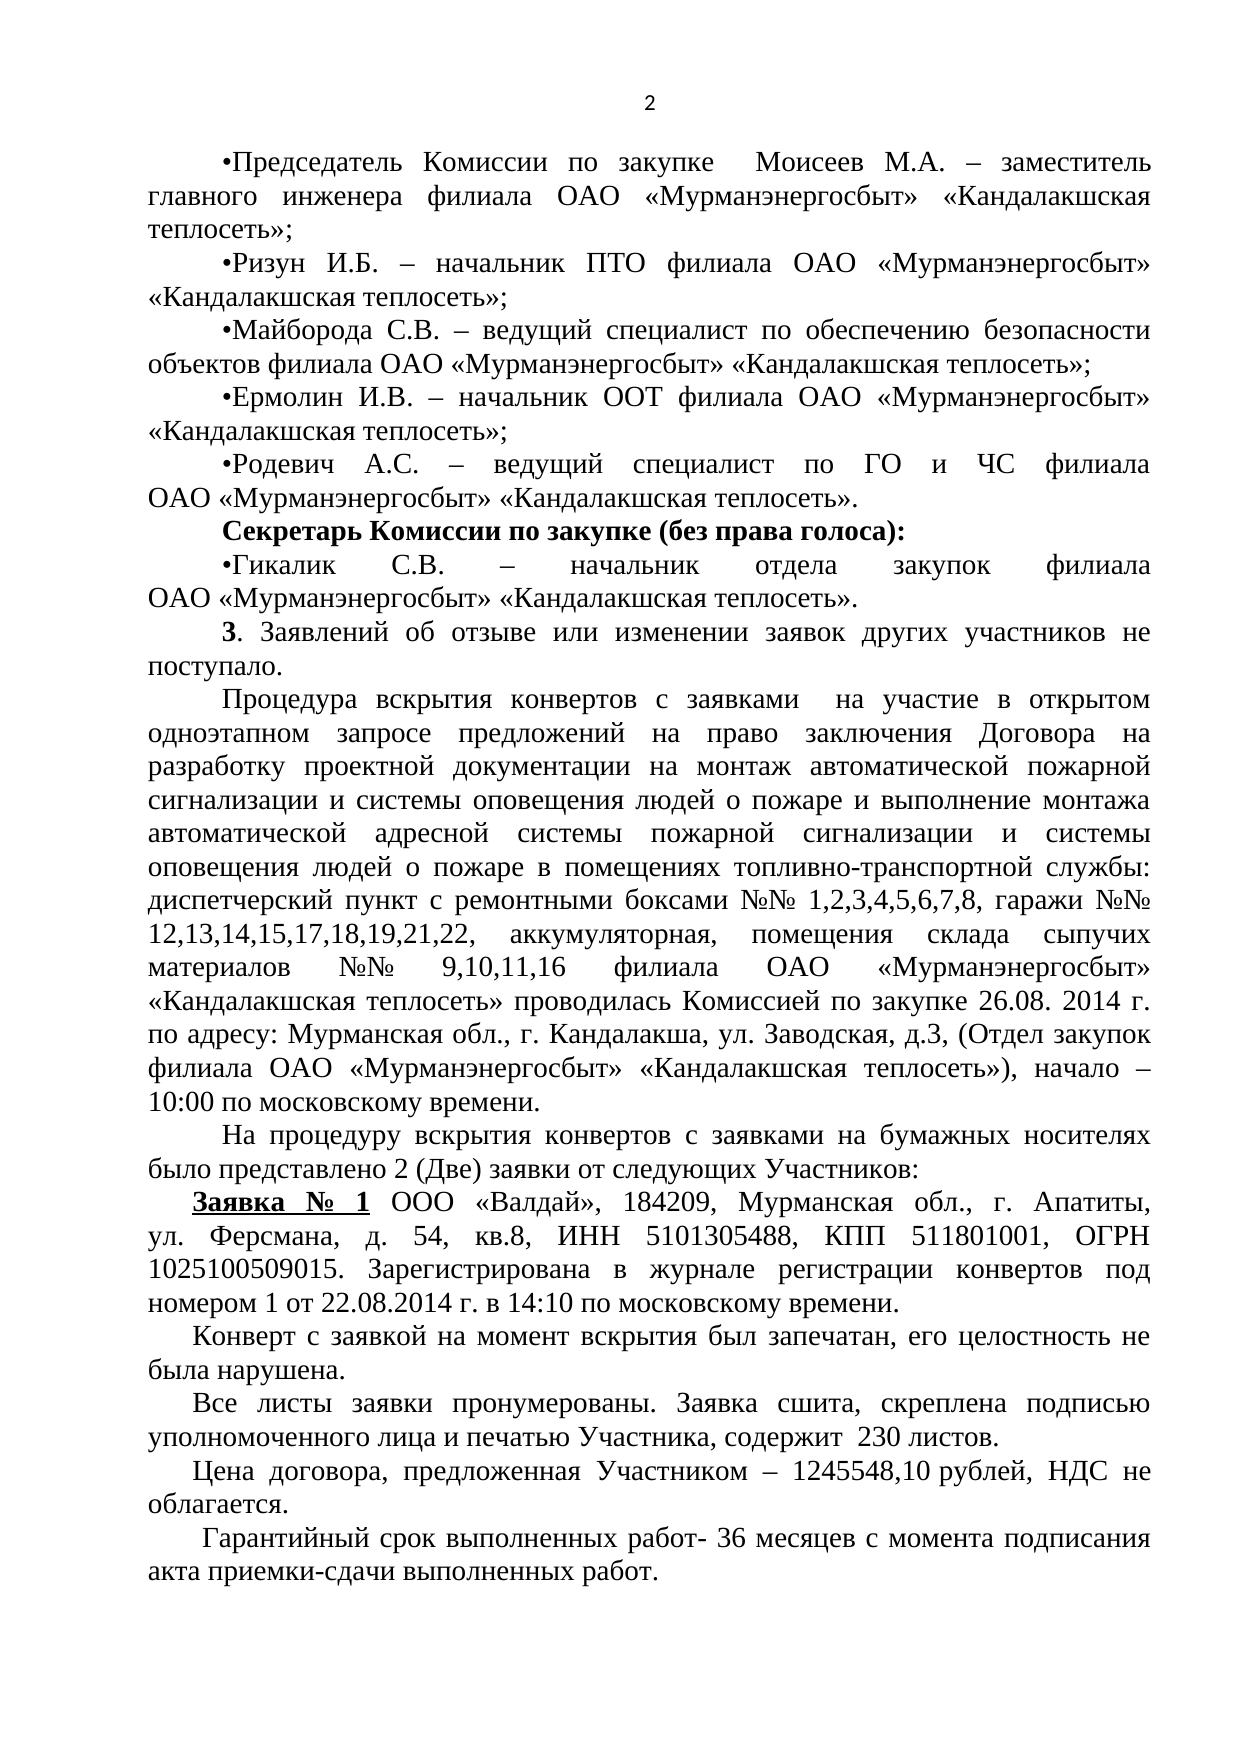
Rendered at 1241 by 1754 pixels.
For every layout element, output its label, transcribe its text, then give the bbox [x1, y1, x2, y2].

text 3. Заявлений об отзыве или изменении заявок других участников не поступало. [148, 614, 1152, 681]
text На процедуру вскрытия конвертов с заявками на бумажных носителях было представлено 2 (Две) заявки от следующих Участников: [148, 1117, 1152, 1184]
text •Родевич А.С. – ведущий специалист по ГО и ЧС филиала ОАО «Мурманэнергосбыт» «Кандалакшская теплосеть». [148, 446, 1152, 513]
text •Майборода С.В. – ведущий специалист по обеспечению безопасности объектов филиала ОАО «Мурманэнергосбыт» «Кандалакшская теплосеть»; [148, 312, 1152, 379]
text Конверт с заявкой на момент вскрытия был запечатан, его целостность не была нарушена. [148, 1318, 1152, 1386]
text •Председатель Комиссии по закупке Моисеев М.А. – заместитель главного инженера филиала ОАО «Мурманэнергосбыт» «Кандалакшская теплосеть»; [148, 144, 1152, 245]
text Секретарь Комиссии по закупке (без права голоса): [148, 513, 1152, 547]
text Гарантийный срок выполненных работ- 36 месяцев с момента подписания акта приемки-сдачи выполненных работ. [148, 1520, 1152, 1587]
text Заявка № 1 ООО «Валдай», 184209, Мурманская обл., г. Апатиты, ул. Ферсмана, д. 54, кв.8, ИНН 5101305488, КПП 511801001, ОГРН 1025100509015. Зарегистрирована в журнале регистрации конвертов под номером 1 от 22.08.2014 г. в 14:10 по московскому времени. [148, 1184, 1152, 1318]
text •Ермолин И.В. – начальник ООТ филиала ОАО «Мурманэнергосбыт» «Кандалакшская теплосеть»; [148, 379, 1152, 446]
text •Ризун И.Б. – начальник ПТО филиала ОАО «Мурманэнергосбыт» «Кандалакшская теплосеть»; [148, 245, 1152, 312]
text Цена договора, предложенная Участником – 1245548,10 рублей, НДС не облагается. [148, 1453, 1152, 1520]
text Процедура вскрытия конвертов с заявками на участие в открытом одноэтапном запросе предложений на право заключения Договора на разработку проектной документации на монтаж автоматической пожарной сигнализации и системы оповещения людей о пожаре и выполнение монтажа автоматической адресной системы пожарной сигнализации и системы оповещения людей о пожаре в помещениях топливно-транспортной службы: диспетчерский пункт с ремонтными боксами №№ 1,2,3,4,5,6,7,8, гаражи №№ 12,13,14,15,17,18,19,21,22, аккумуляторная, помещения склада сыпучих материалов №№ 9,10,11,16 филиала ОАО «Мурманэнергосбыт» «Кандалакшская теплосеть» проводилась Комиссией по закупке 26.08. 2014 г. по адресу: Мурманская обл., г. Кандалакша, ул. Заводская, д.3, (Отдел закупок филиала ОАО «Мурманэнергосбыт» «Кандалакшская теплосеть»), начало – 10:00 по московскому времени. [148, 681, 1152, 1117]
text Все листы заявки пронумерованы. Заявка сшита, скреплена подписью уполномоченного лица и печатью Участника, содержит 230 листов. [148, 1386, 1152, 1453]
text •Гикалик С.В. – начальник отдела закупок филиала ОАО «Мурманэнергосбыт» «Кандалакшская теплосеть». [148, 547, 1152, 614]
